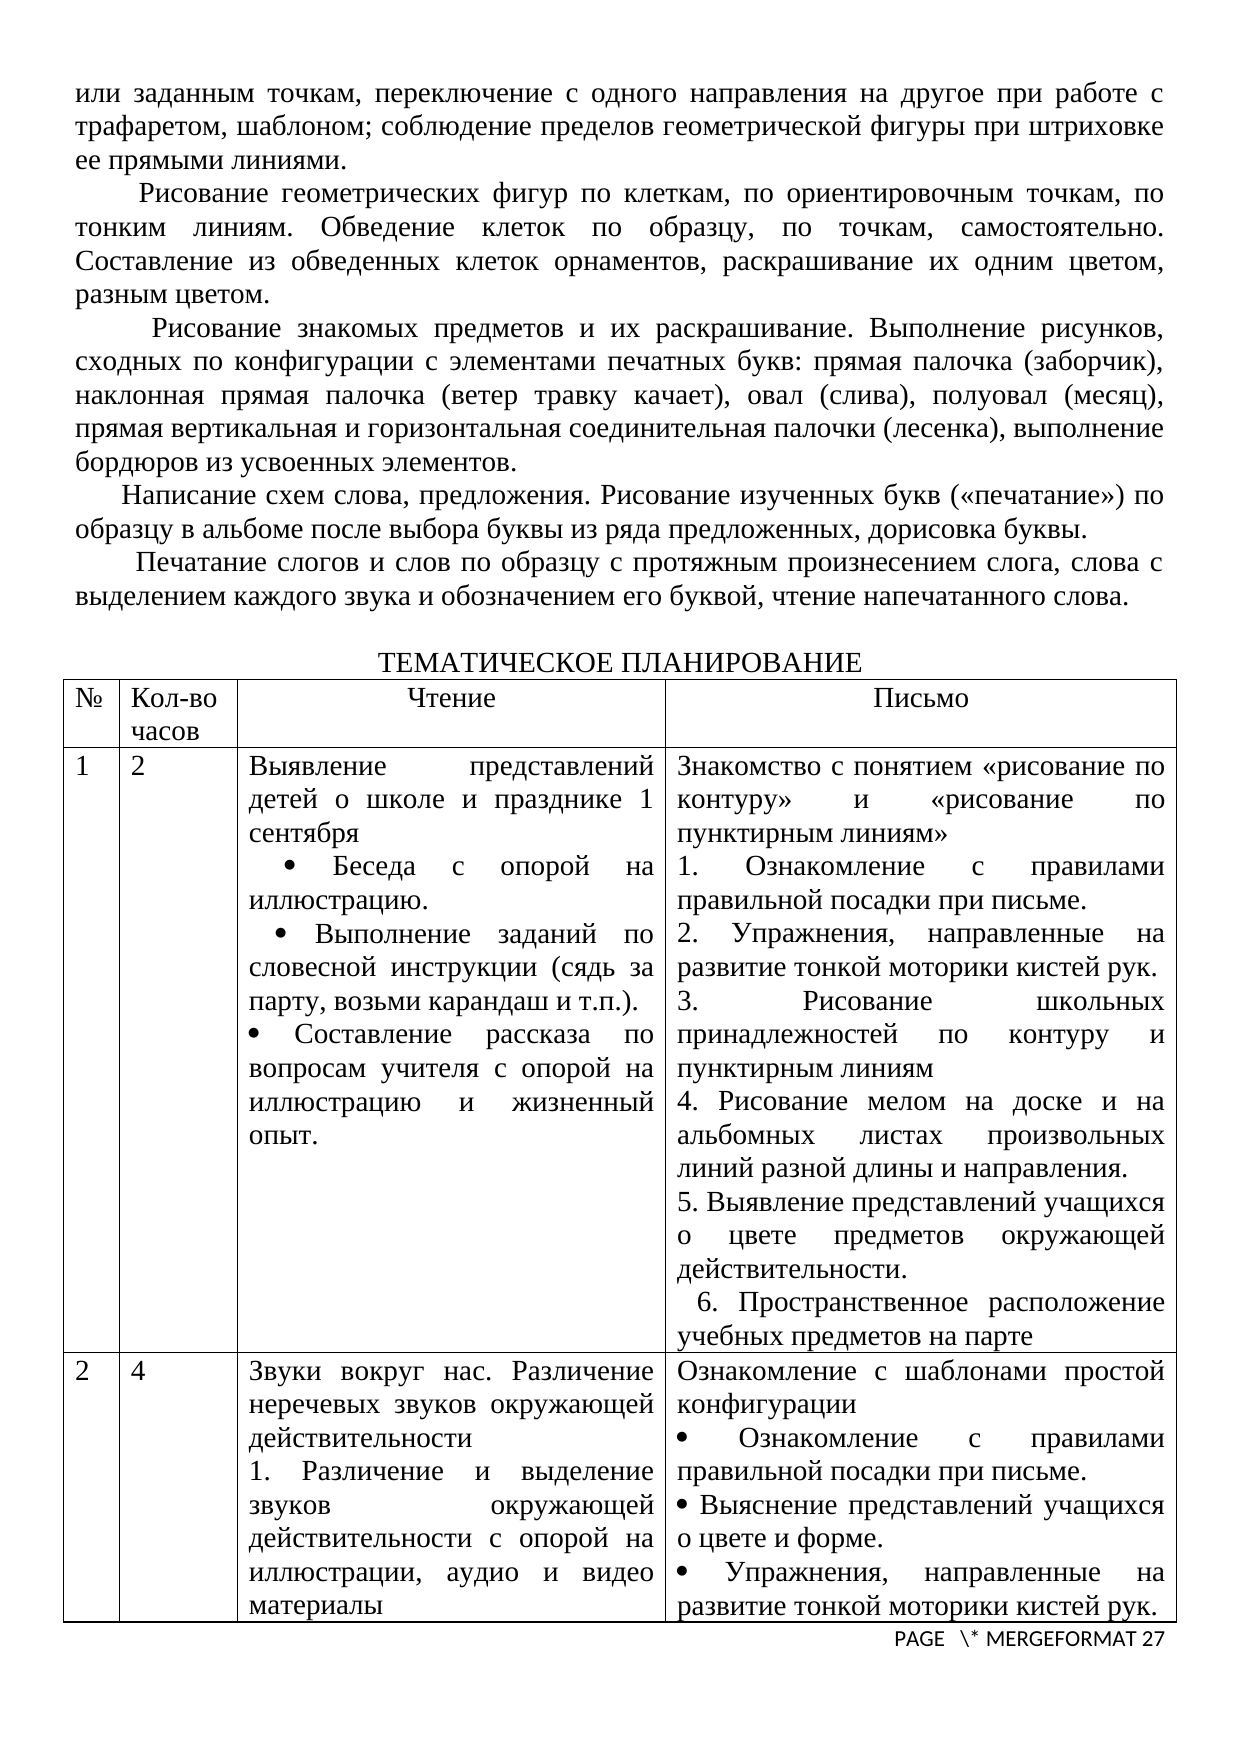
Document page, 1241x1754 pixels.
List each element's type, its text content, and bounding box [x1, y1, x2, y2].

table_cell 4 [120, 1353, 237, 1621]
table_header Письмо [666, 680, 1176, 747]
text Рисование знакомых предметов и их раскрашивание. Выполнение рисунков, сходных по конфигурации с элементами печатных букв: прямая палочка (заборчик), наклонная прямая палочка (ветер травку качает), овал (слива), полуовал (месяц), прямая вертикальная и горизонтальная соединительная палочки (лесенка), выполнение бордюров из усвоенных элементов. [75, 310, 1165, 477]
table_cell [238, 1353, 665, 1621]
table_cell 2 [120, 748, 237, 1352]
table_cell 2 [64, 1353, 119, 1621]
table_header Кол-во часов [120, 680, 237, 747]
text Написание схем слова, предложения. Рисование изученных букв («печатание») по образцу в альбоме после выбора буквы из ряда предложенных, дорисовка буквы. [75, 477, 1165, 544]
table_cell 1 [64, 748, 119, 1352]
text Печатание слогов и слов по образцу с протяжным произнесением слога, слова с выделением каждого звука и обозначением его буквой, чтение напечатанного слова. [75, 544, 1165, 612]
table_header № [64, 680, 119, 747]
table_cell Знакомство с понятием «рисование по контуру» и «рисование по пунктирным линиям» 1. Ознакомление с правилами правильной посадки при письме. 2. Упражнения, направленные на развитие тонкой моторики кистей рук. 3. Рисование школьных принадлежностей по контуру и пунктирным линиям 4. Рисование мелом на доске и на альбомных листах произвольных линий разной длины и направления. 5. Выявление представлений учащихся о цвете предметов окружающей действительности. 6. Пространственное расположение учебных предметов на парте [666, 748, 1176, 1352]
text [75, 75, 1165, 176]
table_cell Выявление представлений детей о школе и празднике 1 сентября Беседа с опорой на иллюстрацию. Выполнение заданий по словесной инструкции (сядь за парту, возьми карандаш и т.п.). Составление рассказа по вопросам учителя с опорой на иллюстрацию и жизненный опыт. [238, 748, 665, 1352]
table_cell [666, 1353, 1176, 1621]
text ТЕМАТИЧЕСКОЕ ПЛАНИРОВАНИЕ [75, 645, 1165, 679]
text Рисование геометрических фигур по клеткам, по ориентировочным точкам, по тонким линиям. Обведение клеток по образцу, по точкам, самостоятельно. Составление из обведенных клеток орнаментов, раскрашивание их одним цветом, разным цветом. [75, 176, 1165, 310]
table_header Чтение [238, 680, 665, 747]
